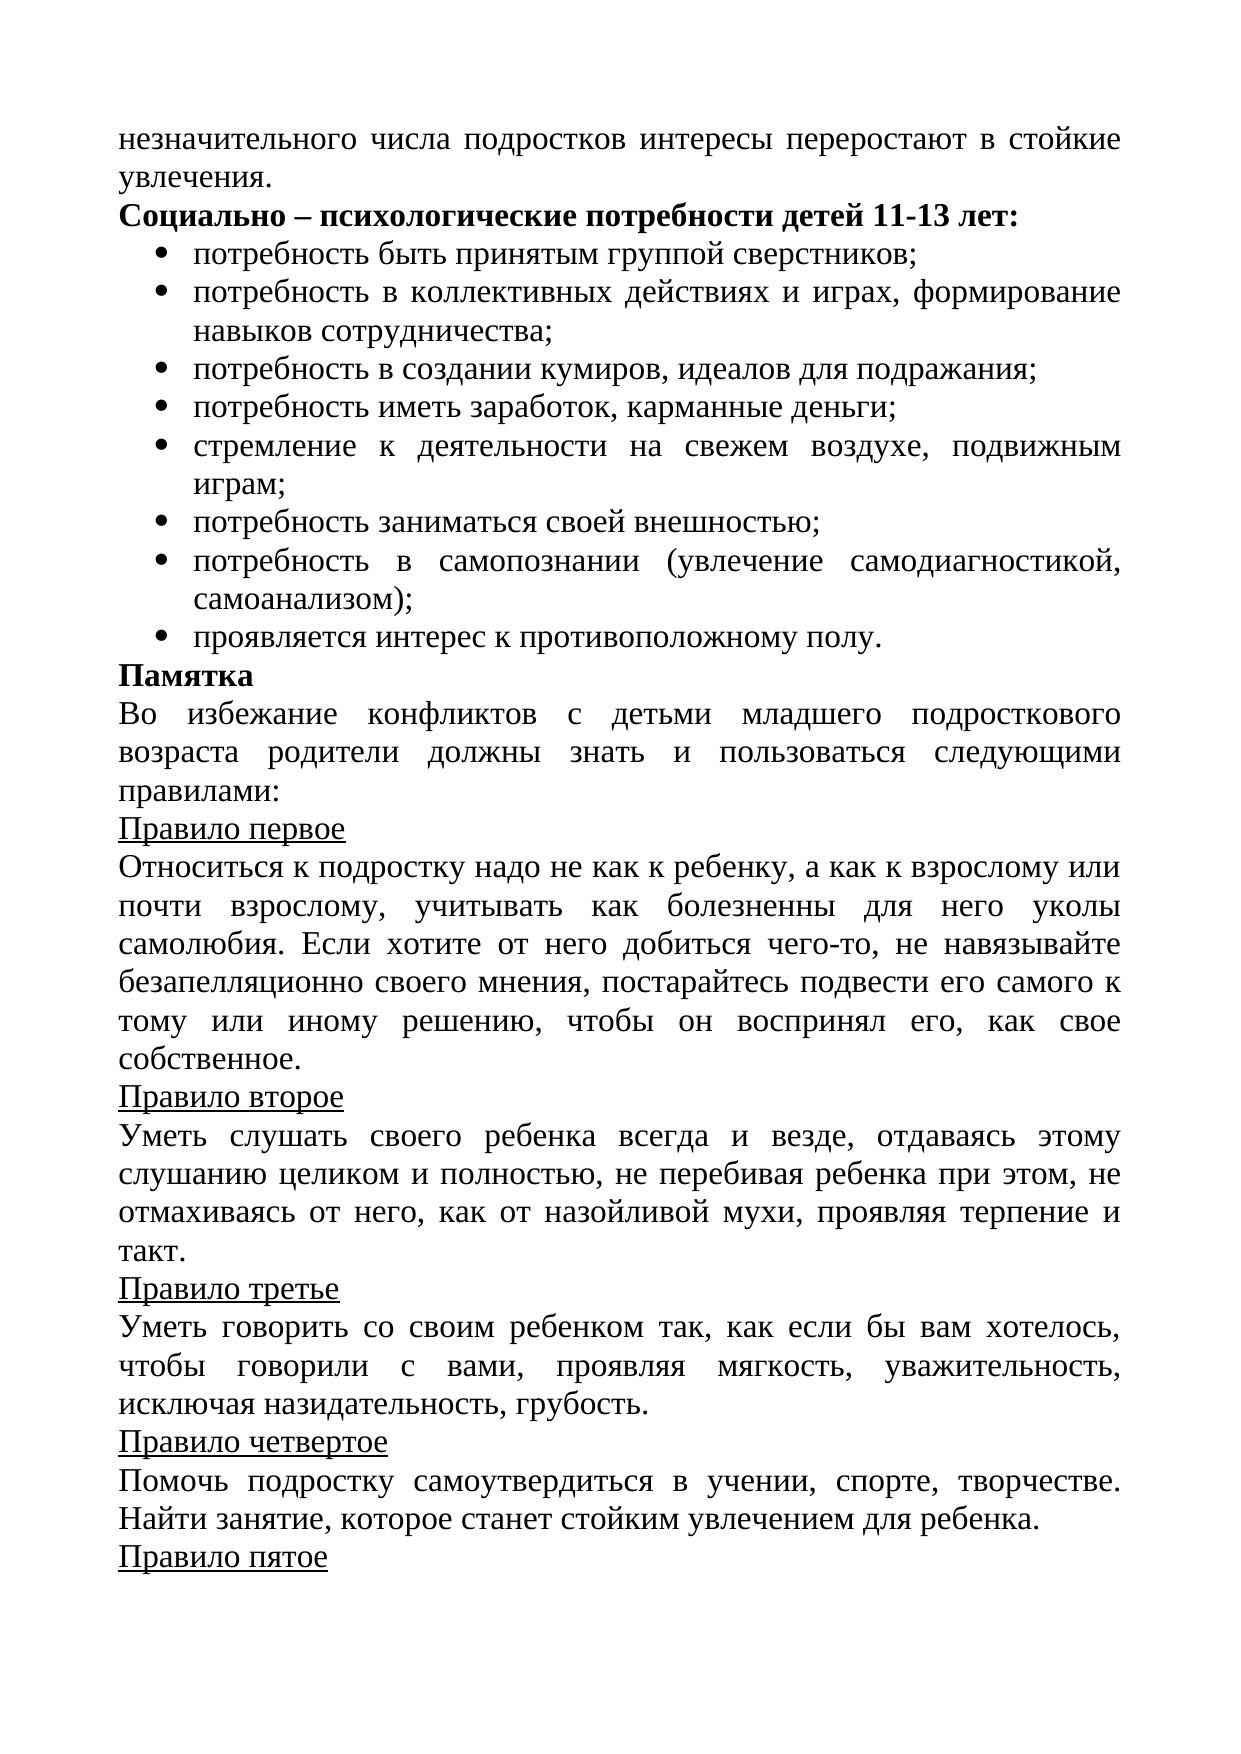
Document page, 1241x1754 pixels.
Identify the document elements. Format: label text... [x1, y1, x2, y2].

text Помочь подростку самоутвердиться в учении, спорте, творчестве. Найти занятие, которое станет стойким увлечением для ребенка. [118, 1460, 1122, 1536]
text Правило четвертое [118, 1421, 1122, 1460]
text Правило пятое [118, 1536, 1122, 1575]
list проявляется интерес к противоположному полу. [156, 616, 1122, 655]
list стремление к деятельности на свежем воздухе, подвижным играм; [156, 425, 1122, 501]
text Социально – психологические потребности детей 11-13 лет: [118, 195, 1122, 233]
text Относиться к подростку надо не как к ребенку, а как к взрослому или почти взрослому, учитывать как болезненны для него уколы самолюбия. Если хотите от него добиться чего-то, не навязывайте безапелляционно своего мнения, постарайтесь подвести его самого к тому или иному решению, чтобы он воспринял его, как свое собственное. [118, 846, 1122, 1076]
list потребность в коллективных действиях и играх, формирование навыков сотрудничества; [156, 271, 1122, 348]
text Правило первое [118, 808, 1122, 846]
text Памятка [118, 655, 1122, 693]
list потребность иметь заработок, карманные деньги; [156, 386, 1122, 425]
list потребность быть принятым группой сверстников; [156, 233, 1122, 271]
text Во избежание конфликтов с детьми младшего подросткового возраста родители должны знать и пользоваться следующими правилами: [118, 693, 1122, 808]
list потребность заниматься своей внешностью; [156, 501, 1122, 540]
text Правило третье [118, 1268, 1122, 1306]
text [118, 118, 1122, 195]
text Правило второе [118, 1076, 1122, 1115]
list потребность в создании кумиров, идеалов для подражания; [156, 348, 1122, 386]
list потребность в самопознании (увлечение самодиагностикой, самоанализом); [156, 540, 1122, 616]
text Уметь слушать своего ребенка всегда и везде, отдаваясь этому слушанию целиком и полностью, не перебивая ребенка при этом, не отмахиваясь от него, как от назойливой мухи, проявляя терпение и такт. [118, 1115, 1122, 1268]
text Уметь говорить со своим ребенком так, как если бы вам хотелось, чтобы говорили с вами, проявляя мягкость, уважительность, исключая назидательность, грубость. [118, 1306, 1122, 1421]
